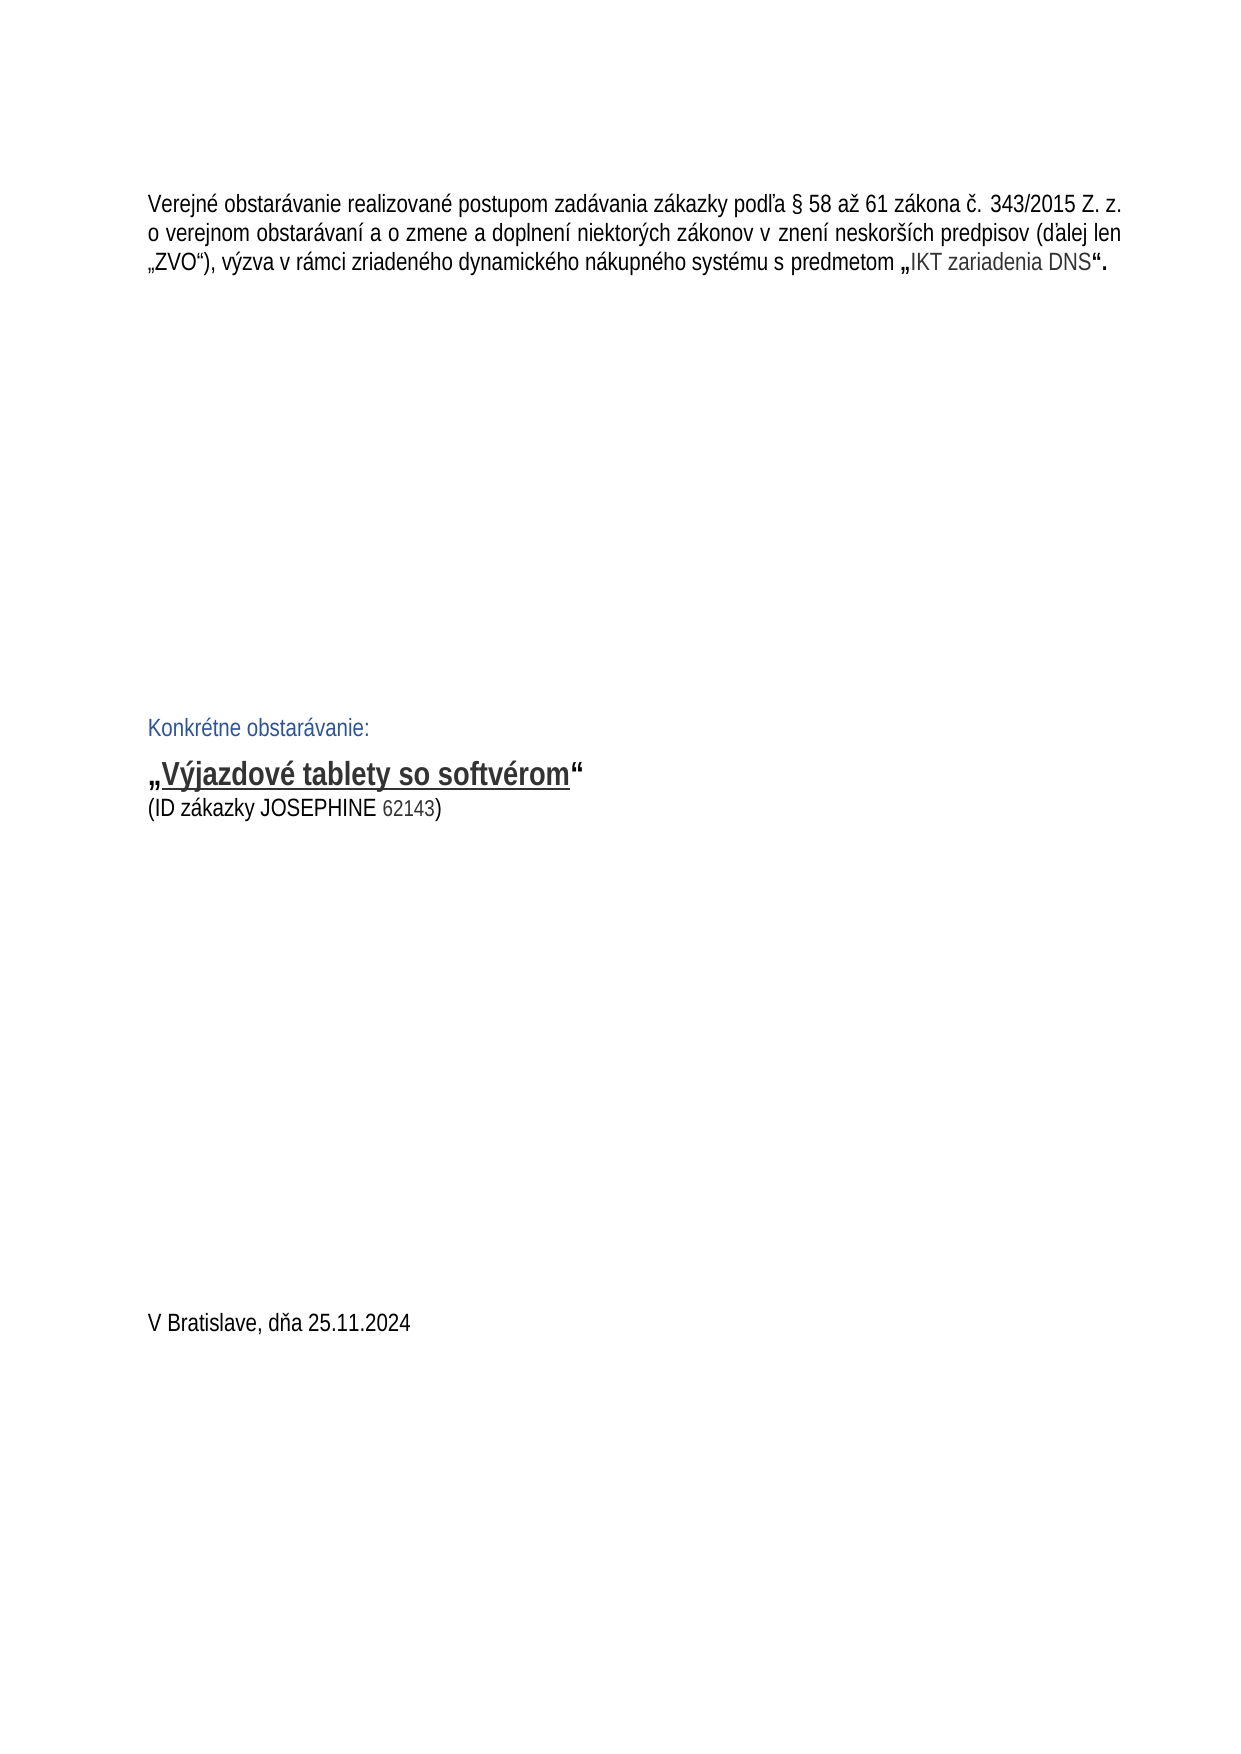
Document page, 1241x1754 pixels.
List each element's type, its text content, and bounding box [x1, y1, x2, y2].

text V Bratislave, dňa 25.11.2024 [148, 1308, 1122, 1337]
text Konkrétne obstarávanie: [148, 713, 1122, 742]
text „Výjazdové tablety so softvérom“ [148, 754, 1122, 793]
text Verejné obstarávanie realizované postupom zadávania zákazky podľa § 58 až 61 zákona č. 343/2015 Z. z. o verejnom obstarávaní a o zmene a doplnení niektorých zákonov v znení neskorších predpisov (ďalej len „ZVO“), výzva v rámci zriadeného dynamického nákupného systému s predmetom „IKT zariadenia DNS“. [148, 189, 1122, 275]
text (ID zákazky JOSEPHINE 62143) [148, 793, 1122, 821]
